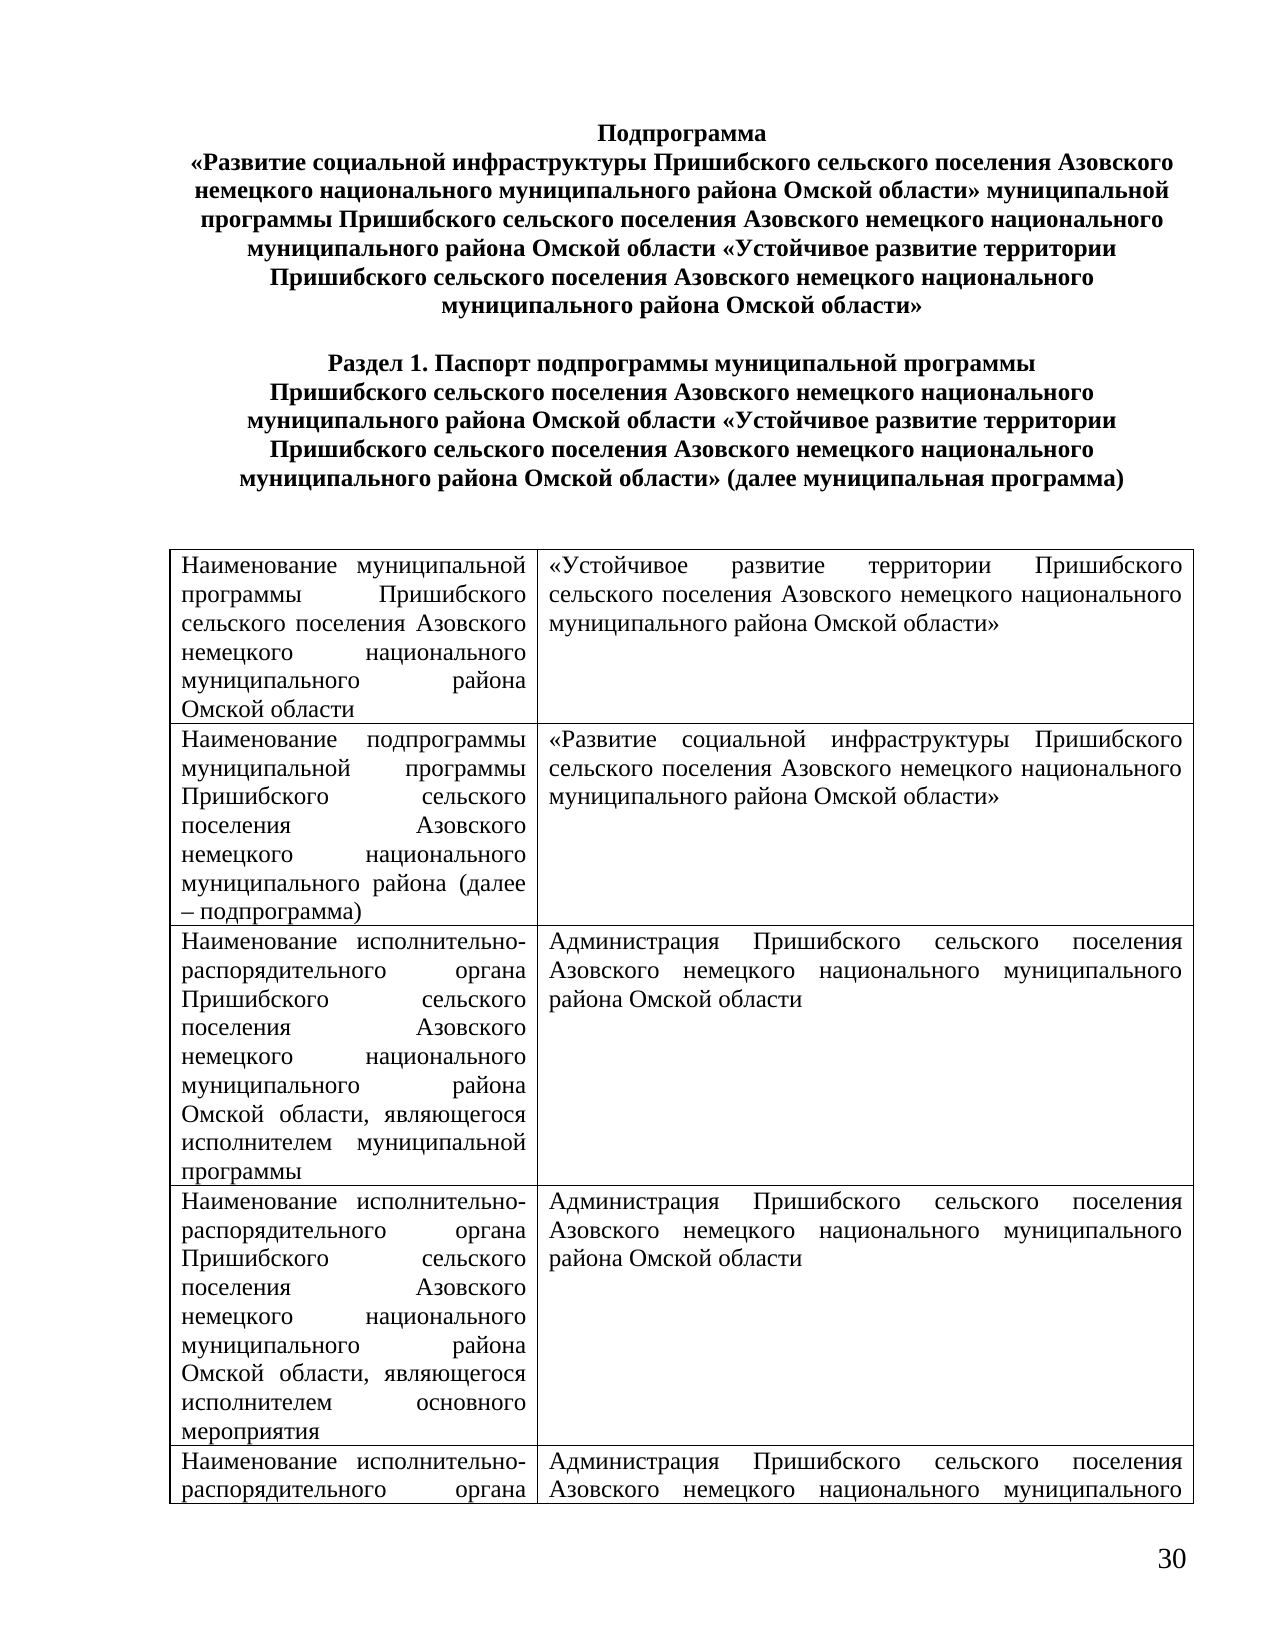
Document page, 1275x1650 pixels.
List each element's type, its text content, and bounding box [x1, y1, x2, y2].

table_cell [538, 1446, 1193, 1503]
text Пришибского сельского поселения Азовского немецкого национального муниципального района Омской области «Устойчивое развитие территории Пришибского сельского поселения Азовского немецкого национального муниципального района Омской области» (далее муниципальная программа) [177, 377, 1186, 492]
table_cell Наименование исполнительно-распорядительного органа Пришибского сельского поселения Азовского немецкого национального муниципального района Омской области, являющегося исполнителем основного мероприятия [171, 1186, 537, 1445]
table_header «Устойчивое развитие территории Пришибского сельского поселения Азовского немецкого национального муниципального района Омской области» [538, 550, 1193, 723]
text Раздел 1. Паспорт подпрограммы муниципальной программы [177, 348, 1186, 377]
table_header Наименование муниципальной программы Пришибского сельского поселения Азовского немецкого национального муниципального района Омской области [171, 550, 537, 723]
table_cell Наименование подпрограммы муниципальной программы Пришибского сельского поселения Азовского немецкого национального муниципального района (далее – подпрограмма) [171, 724, 537, 925]
text «Развитие социальной инфраструктуры Пришибского сельского поселения Азовского немецкого национального муниципального района Омской области» муниципальной программы Пришибского сельского поселения Азовского немецкого национального муниципального района Омской области «Устойчивое развитие территории Пришибского сельского поселения Азовского немецкого национального муниципального района Омской области» [177, 147, 1186, 319]
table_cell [171, 1446, 537, 1503]
table_cell Администрация Пришибского сельского поселения Азовского немецкого национального муниципального района Омской области [538, 926, 1193, 1185]
table_cell «Развитие социальной инфраструктуры Пришибского сельского поселения Азовского немецкого национального муниципального района Омской области» [538, 724, 1193, 925]
text Подпрограмма [177, 118, 1186, 147]
table_cell Администрация Пришибского сельского поселения Азовского немецкого национального муниципального района Омской области [538, 1186, 1193, 1445]
table_cell Наименование исполнительно-распорядительного органа Пришибского сельского поселения Азовского немецкого национального муниципального района Омской области, являющегося исполнителем муниципальной программы [171, 926, 537, 1185]
